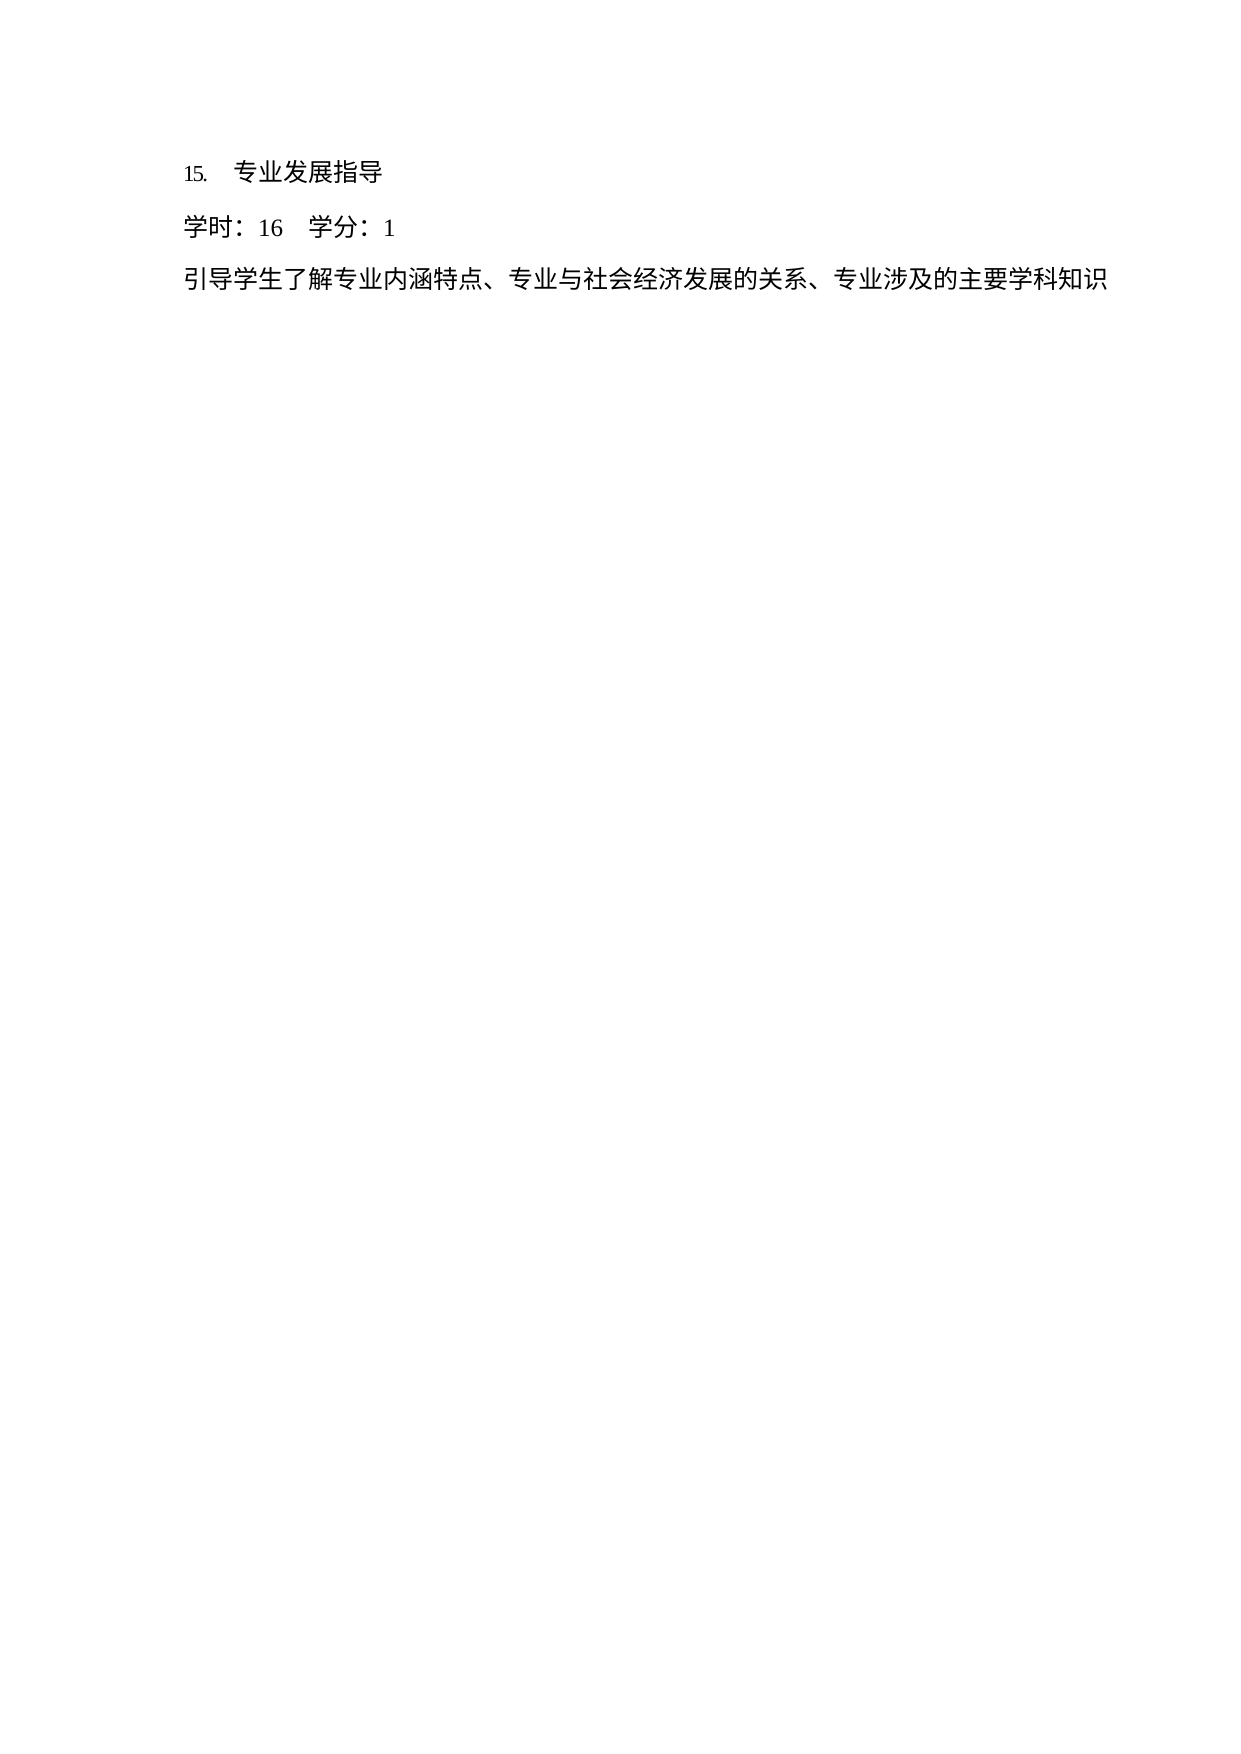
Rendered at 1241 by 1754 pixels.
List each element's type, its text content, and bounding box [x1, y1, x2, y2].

text 引导学生了解专业内涵特点、专业与社会经济发展的关系、专业涉及的主要学科知识 [183, 263, 1132, 295]
list 专业发展指导学时：16 学分：1 [183, 152, 396, 244]
